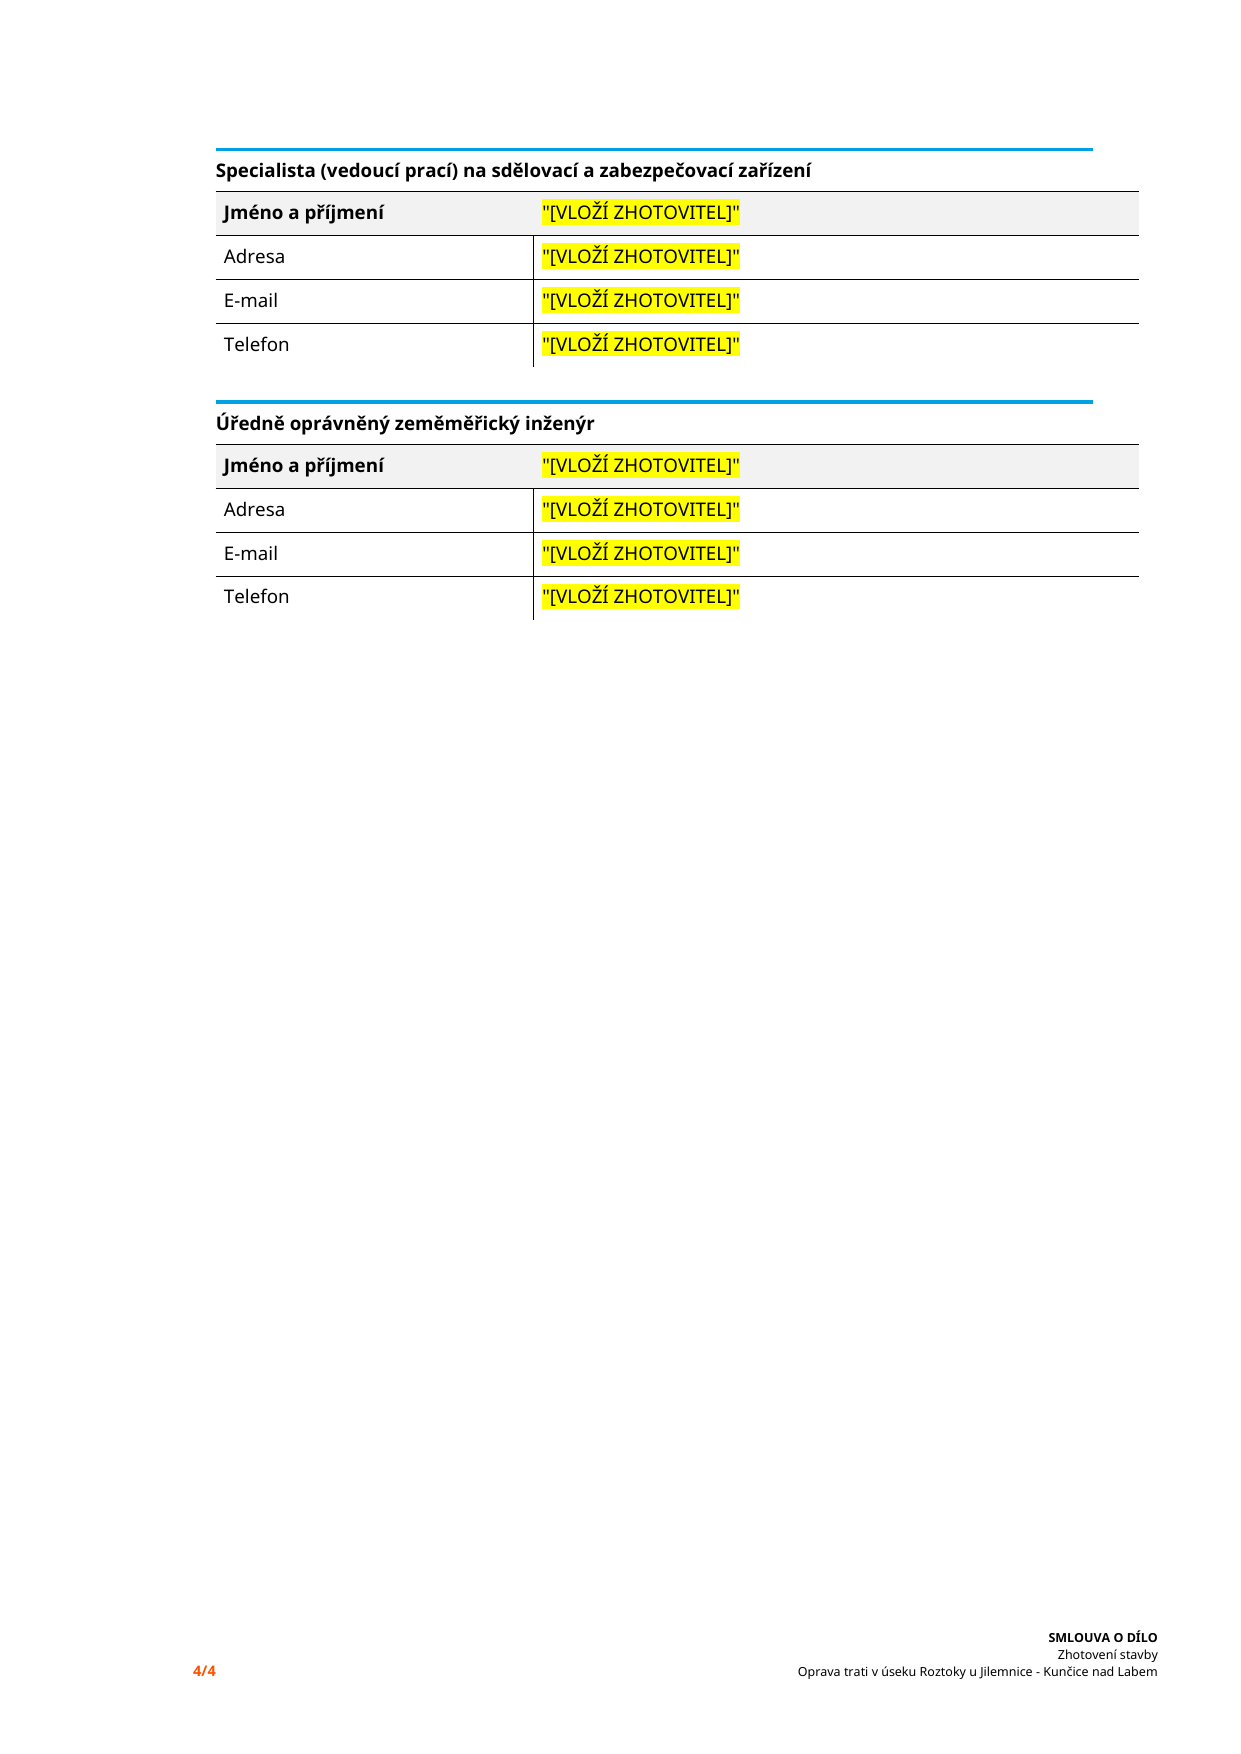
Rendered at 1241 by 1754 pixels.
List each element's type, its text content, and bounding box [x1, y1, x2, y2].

table_header Jméno a příjmení [216, 445, 534, 488]
table_cell Adresa [216, 236, 533, 279]
table_cell Adresa [216, 489, 533, 532]
table_cell "[VLOŽÍ ZHOTOVITEL]" [534, 324, 1139, 367]
table_header Jméno a příjmení [216, 192, 534, 235]
table_cell Telefon [216, 577, 533, 619]
text Úředně oprávněný zeměměřický inženýr [216, 404, 1093, 435]
table_cell "[VLOŽÍ ZHOTOVITEL]" [534, 489, 1139, 532]
table_header "[VLOŽÍ ZHOTOVITEL]" [534, 445, 1139, 488]
table_cell E-mail [216, 533, 533, 576]
table_cell "[VLOŽÍ ZHOTOVITEL]" [534, 533, 1139, 576]
table_cell E-mail [216, 280, 533, 323]
table_cell "[VLOŽÍ ZHOTOVITEL]" [534, 280, 1139, 323]
table_cell "[VLOŽÍ ZHOTOVITEL]" [534, 577, 1139, 619]
text Specialista (vedoucí prací) na sdělovací a zabezpečovací zařízení [216, 151, 1093, 182]
table_cell "[VLOŽÍ ZHOTOVITEL]" [534, 236, 1139, 279]
table_cell Telefon [216, 324, 533, 367]
table_header "[VLOŽÍ ZHOTOVITEL]" [534, 192, 1139, 235]
